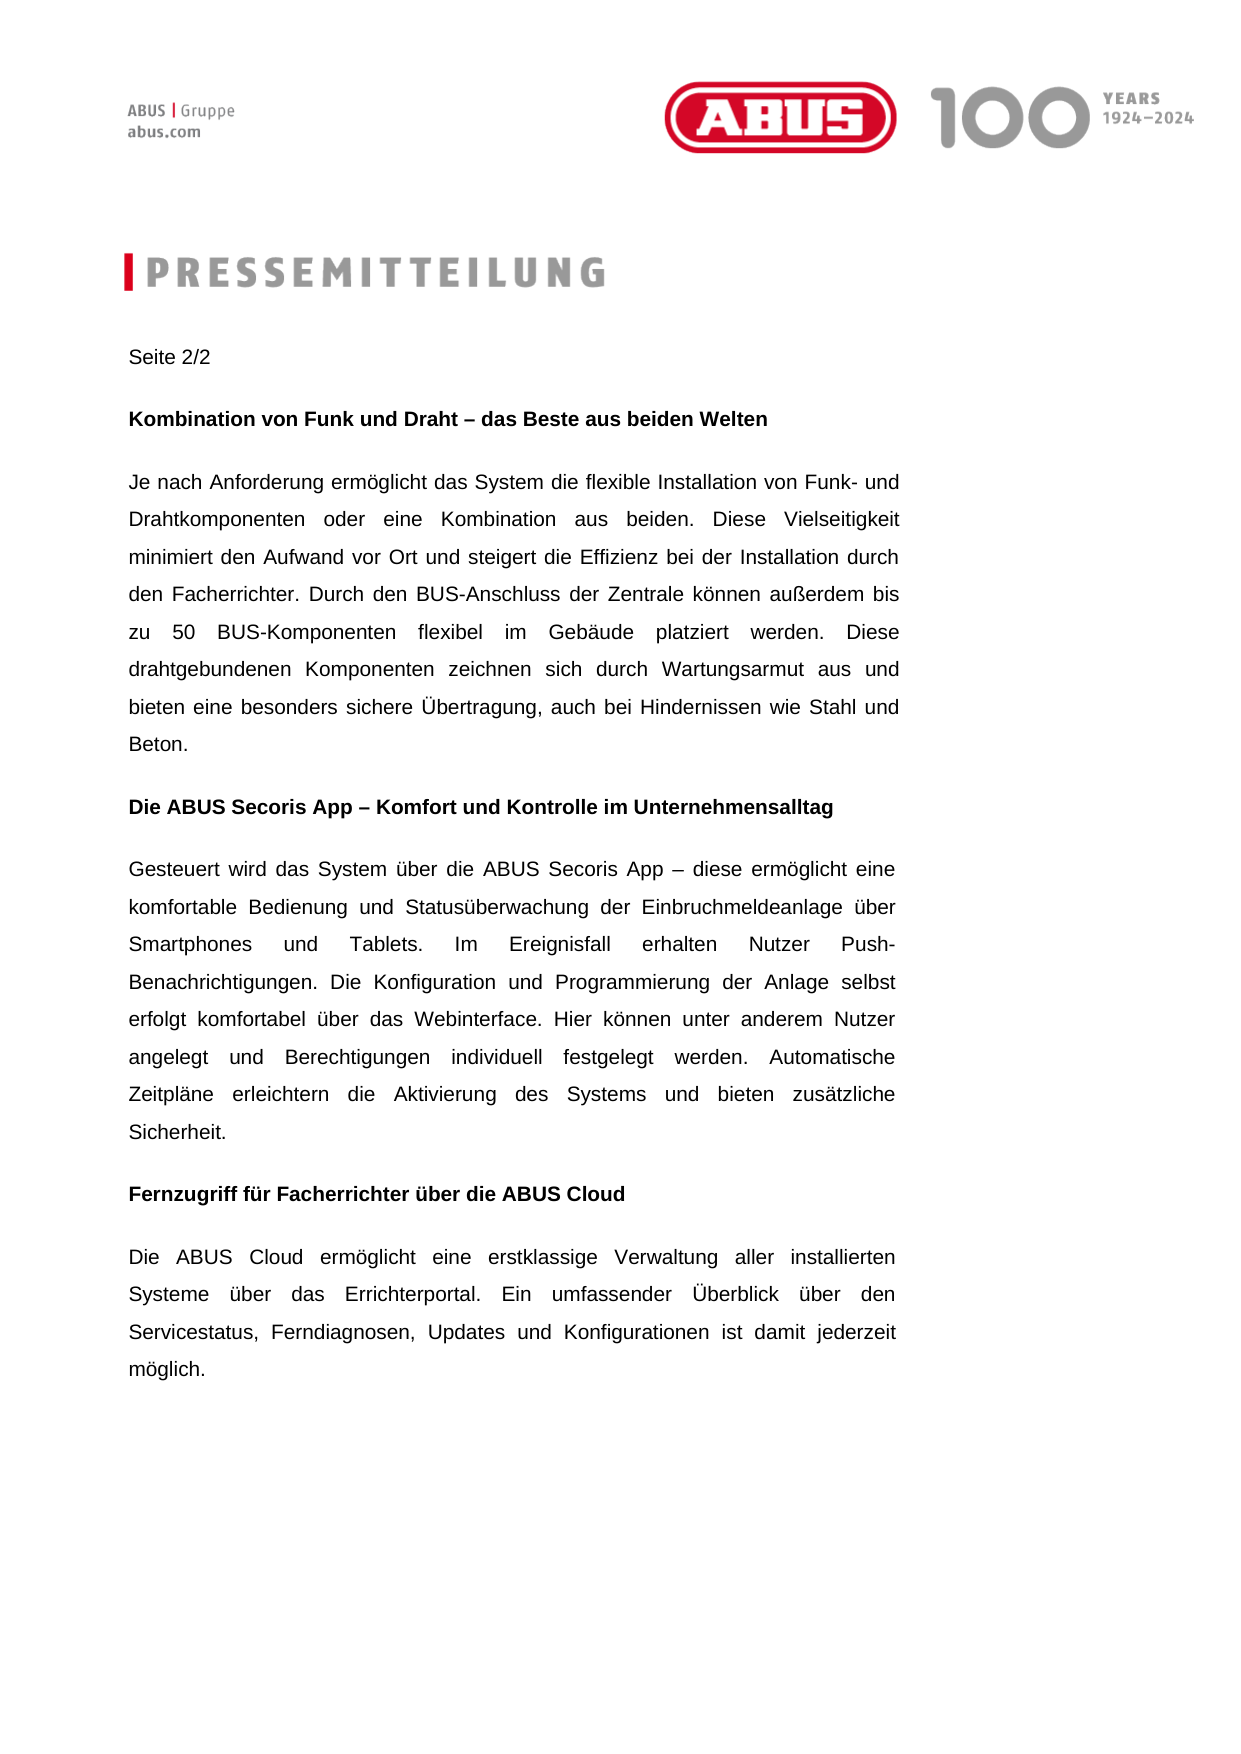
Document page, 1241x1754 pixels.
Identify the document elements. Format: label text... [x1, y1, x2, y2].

picture [0, 6, 1241, 331]
text Kombination von Funk und Draht – das Beste aus beiden Welten [128, 393, 901, 431]
text Je nach Anforderung ermöglicht das System die flexible Installation von Funk- und Drahtkomponenten oder eine Kombination aus beiden. Diese Vielseitigkeit minimiert den Aufwand vor Ort und steigert die Effizienz bei der Installation durch den Facherrichter. Durch den BUS-Anschluss der Zentrale können außerdem bis zu 50 BUS-Komponenten flexibel im Gebäude platziert werden. Diese drahtgebundenen Komponenten zeichnen sich durch Wartungsarmut aus und bieten eine besonders sichere Übertragung, auch bei Hindernissen wie Stahl und Beton. [128, 456, 901, 756]
text Die ABUS Cloud ermöglicht eine erstklassige Verwaltung aller installierten Systeme über das Errichterportal. Ein umfassender Überblick über den Servicestatus, Ferndiagnosen, Updates und Konfigurationen ist damit jederzeit möglich. [128, 1231, 897, 1381]
text Die ABUS Secoris App – Komfort und Kontrolle im Unternehmensalltag [128, 781, 897, 818]
text Seite 2/2 [128, 331, 897, 368]
text Fernzugriff für Facherrichter über die ABUS Cloud [128, 1168, 897, 1206]
text Gesteuert wird das System über die ABUS Secoris App – diese ermöglicht eine komfortable Bedienung und Statusüberwachung der Einbruchmeldeanlage über Smartphones und Tablets. Im Ereignisfall erhalten Nutzer Push-Benachrichtigungen. Die Konfiguration und Programmierung der Anlage selbst erfolgt komfortabel über das Webinterface. Hier können unter anderem Nutzer angelegt und Berechtigungen individuell festgelegt werden. Automatische Zeitpläne erleichtern die Aktivierung des Systems und bieten zusätzliche Sicherheit. [128, 843, 897, 1143]
